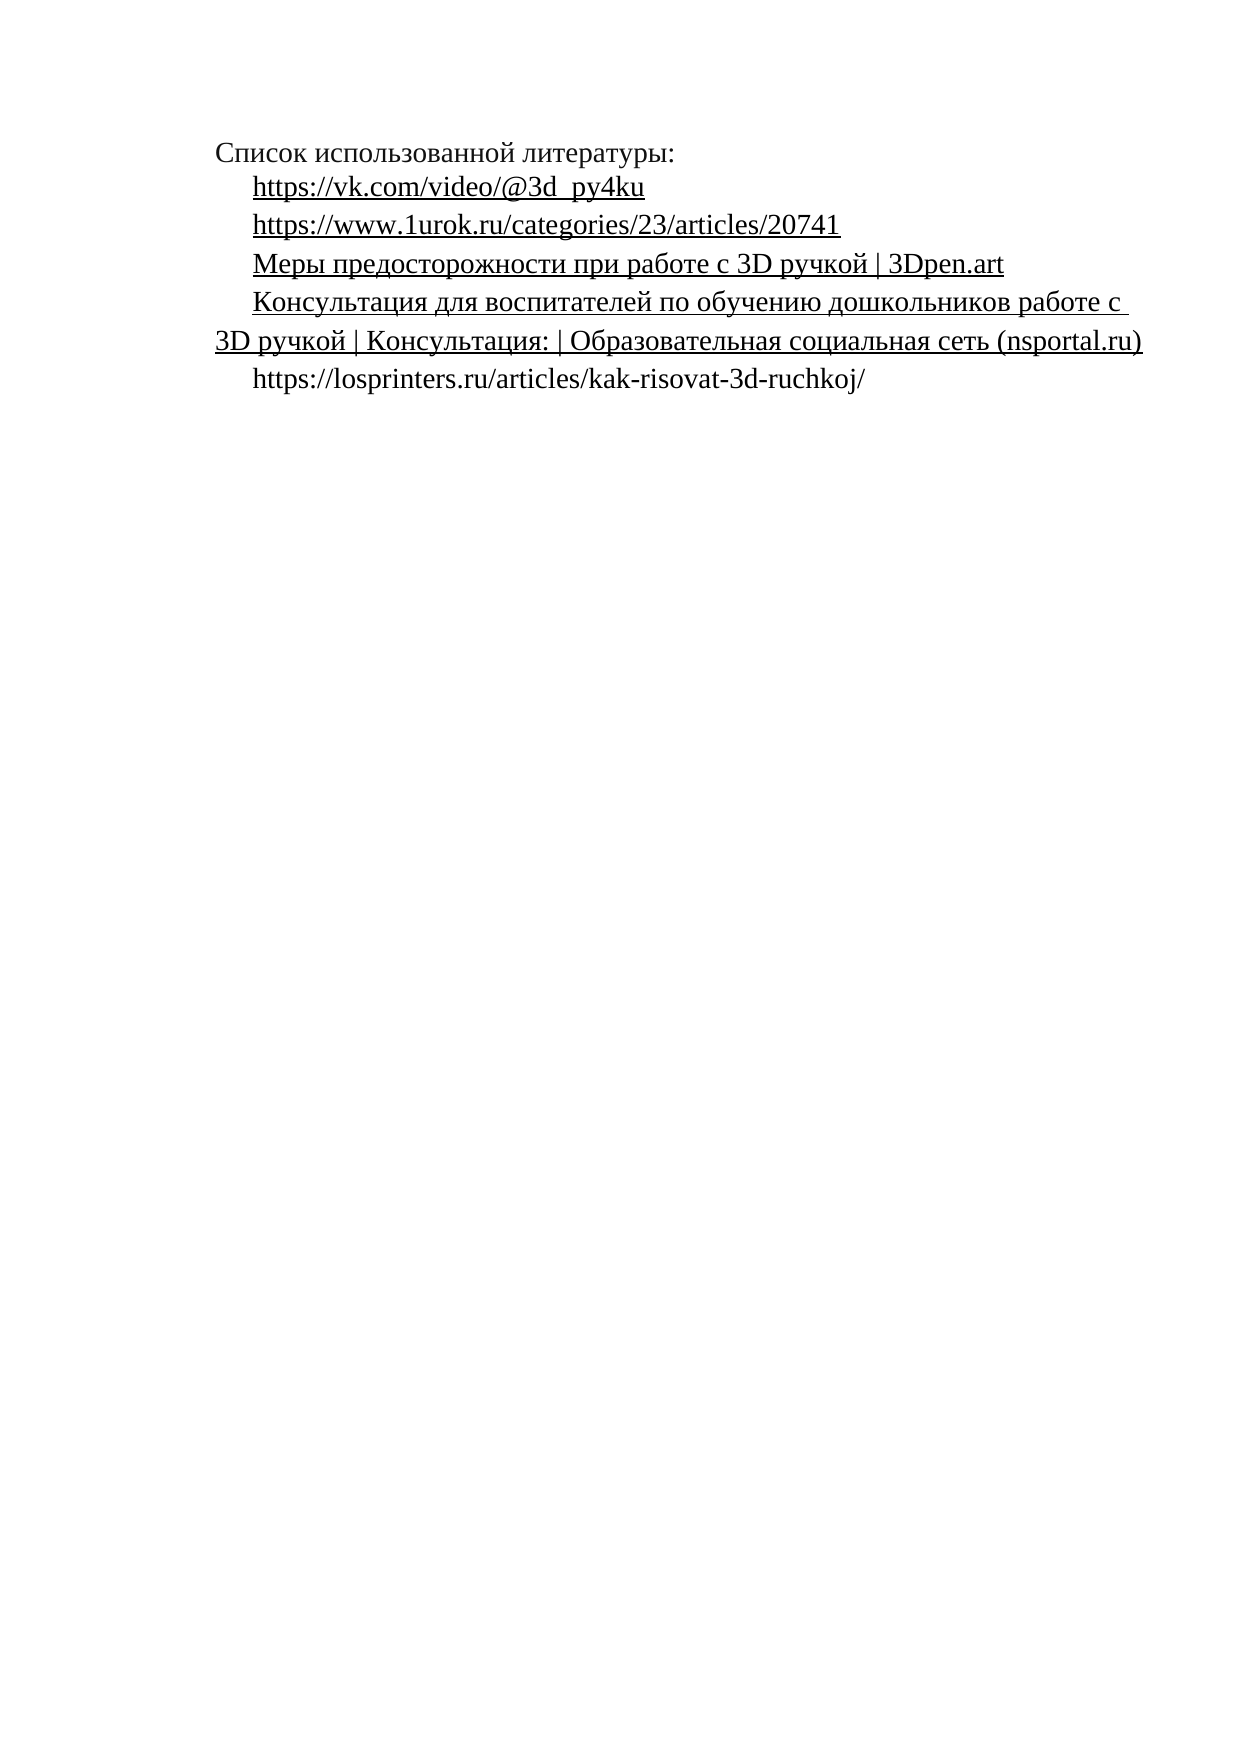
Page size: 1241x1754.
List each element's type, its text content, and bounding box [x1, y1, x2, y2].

text Меры предосторожности при работе с 3D ручкой | 3Dpen.art [215, 246, 1152, 279]
text https://www.1urok.ru/categories/23/articles/20741 [215, 207, 1152, 241]
text https://vk.com/video/@3d_py4ku [215, 169, 1152, 202]
text https://losprinters.ru/articles/kak-risovat-3d-ruchkoj/ [215, 362, 1152, 395]
text Консультация для воспитателей по обучению дошкольников работе с 3D ручкой | Консультация: | Образовательная социальная сеть (nsportal.ru) [215, 284, 1152, 357]
text Список использованной литературы: [177, 135, 1152, 169]
